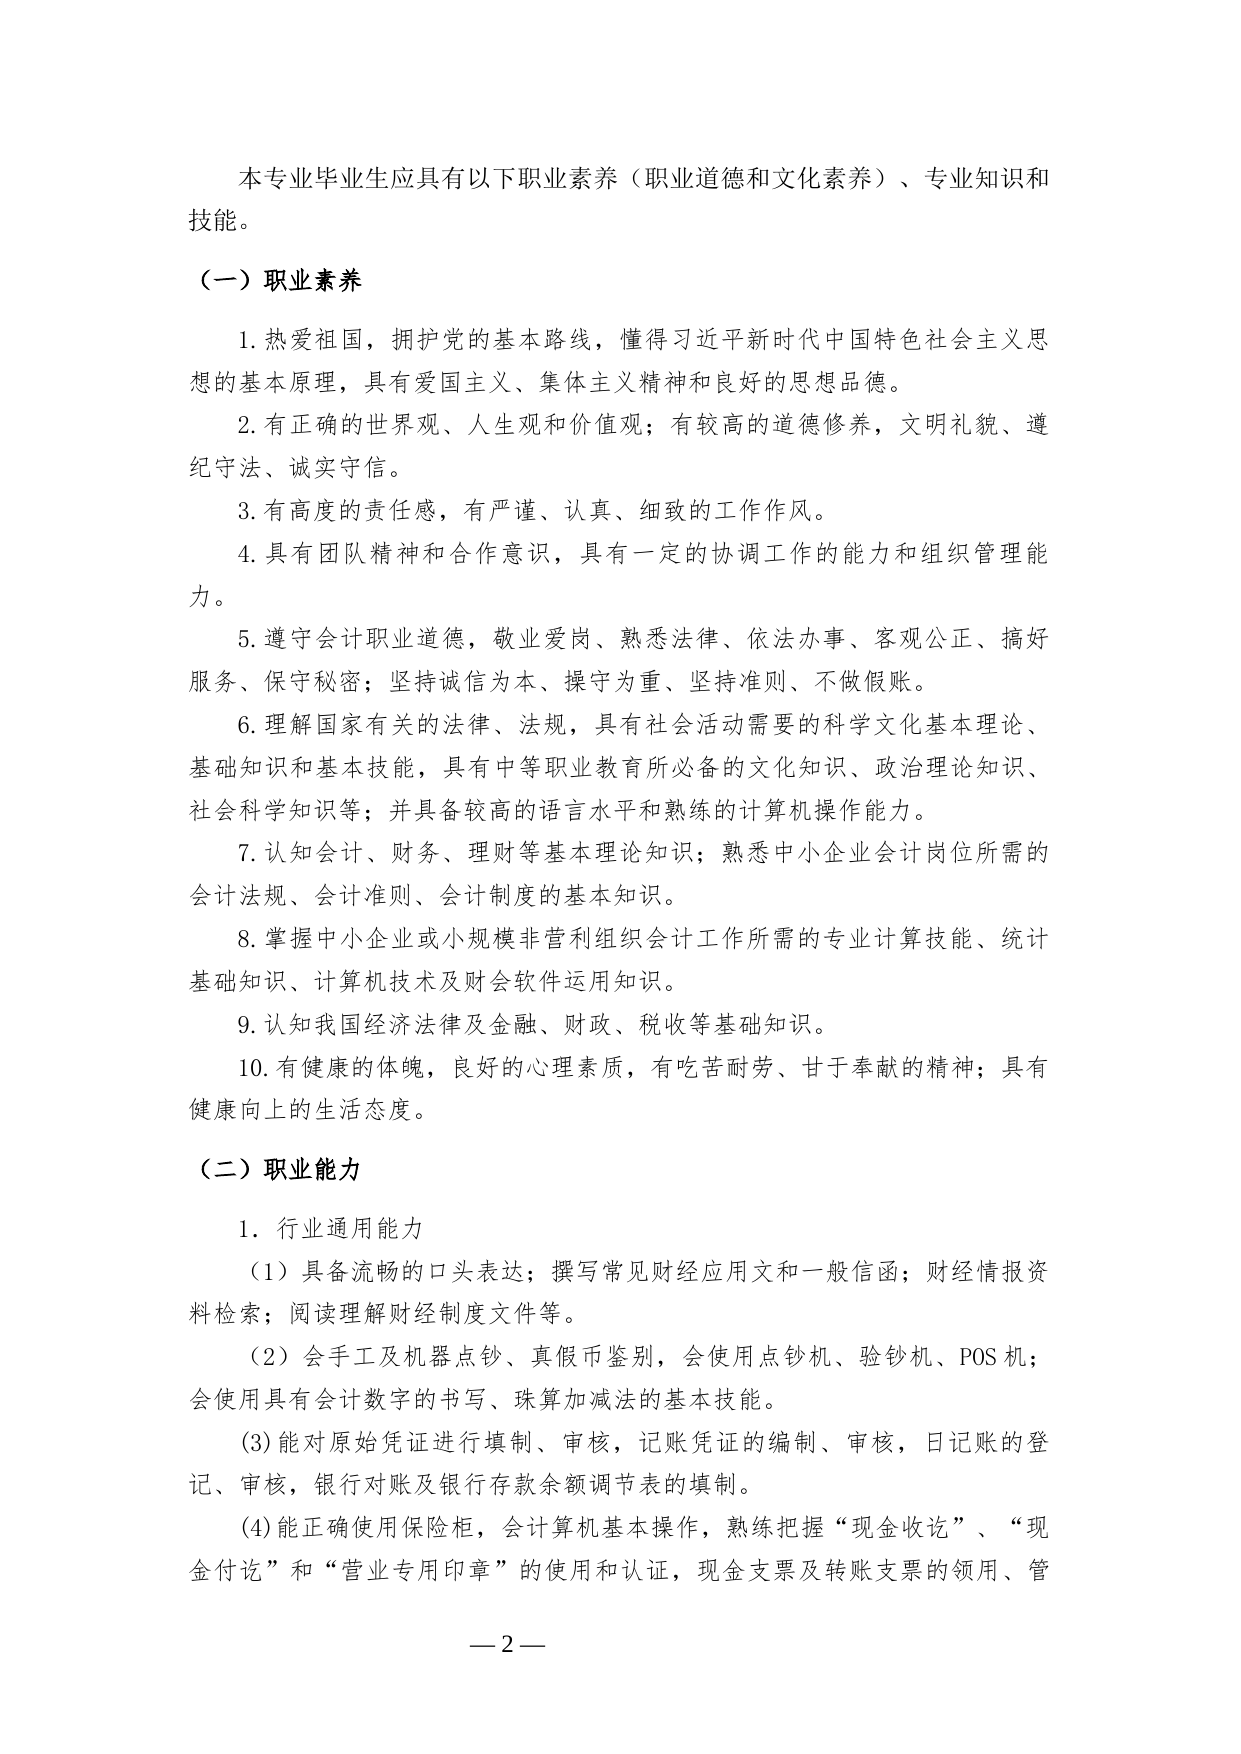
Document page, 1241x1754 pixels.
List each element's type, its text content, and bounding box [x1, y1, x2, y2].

text 4.具有团队精神和合作意识，具有一定的协调工作的能力和组织管理能力。 [187, 537, 1053, 608]
text 3.有高度的责任感，有严谨、认真、细致的工作作风。 [187, 494, 1053, 523]
text 8.掌握中小企业或小规模非营利组织会计工作所需的专业计算技能、统计基础知识、计算机技术及财会软件运用知识。 [187, 922, 1053, 994]
text (3)能对原始凭证进行填制、审核，记账凭证的编制、审核，日记账的登记、审核，银行对账及银行存款余额调节表的填制。 [187, 1426, 1053, 1497]
text 5.遵守会计职业道德，敬业爱岗、熟悉法律、依法办事、客观公正、搞好服务、保守秘密；坚持诚信为本、操守为重、坚持准则、不做假账。 [187, 623, 1053, 694]
text （二）职业能力 [187, 1153, 1053, 1181]
text 本专业毕业生应具有以下职业素养（职业道德和文化素养）、专业知识和技能。 [187, 162, 1053, 233]
text （1）具备流畅的口头表达；撰写常见财经应用文和一般信函；财经情报资料检索；阅读理解财经制度文件等。 [187, 1255, 1053, 1326]
text 1．行业通用能力 [187, 1212, 1053, 1241]
text 7.认知会计、财务、理财等基本理论知识；熟悉中小企业会计岗位所需的会计法规、会计准则、会计制度的基本知识。 [187, 837, 1053, 908]
text 1.热爱祖国，拥护党的基本路线，懂得习近平新时代中国特色社会主义思想的基本原理，具有爱国主义、集体主义精神和良好的思想品德。 [187, 323, 1053, 394]
text 10.有健康的体魄，良好的心理素质，有吃苦耐劳、甘于奉献的精神；具有健康向上的生活态度。 [187, 1051, 1053, 1122]
text 2.有正确的世界观、人生观和价值观；有较高的道德修养，文明礼貌、遵纪守法、诚实守信。 [187, 409, 1053, 480]
text 6.理解国家有关的法律、法规，具有社会活动需要的科学文化基本理论、基础知识和基本技能，具有中等职业教育所必备的文化知识、政治理论知识、社会科学知识等；并具备较高的语言水平和熟练的计算机操作能力。 [187, 708, 1053, 823]
text （一）职业素养 [187, 264, 1053, 292]
text 9.认知我国经济法律及金融、财政、税收等基础知识。 [187, 1008, 1053, 1037]
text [187, 1512, 1053, 1583]
text （2）会手工及机器点钞、真假币鉴别，会使用点钞机、验钞机、POS机；会使用具有会计数字的书写、珠算加减法的基本技能。 [187, 1341, 1053, 1412]
